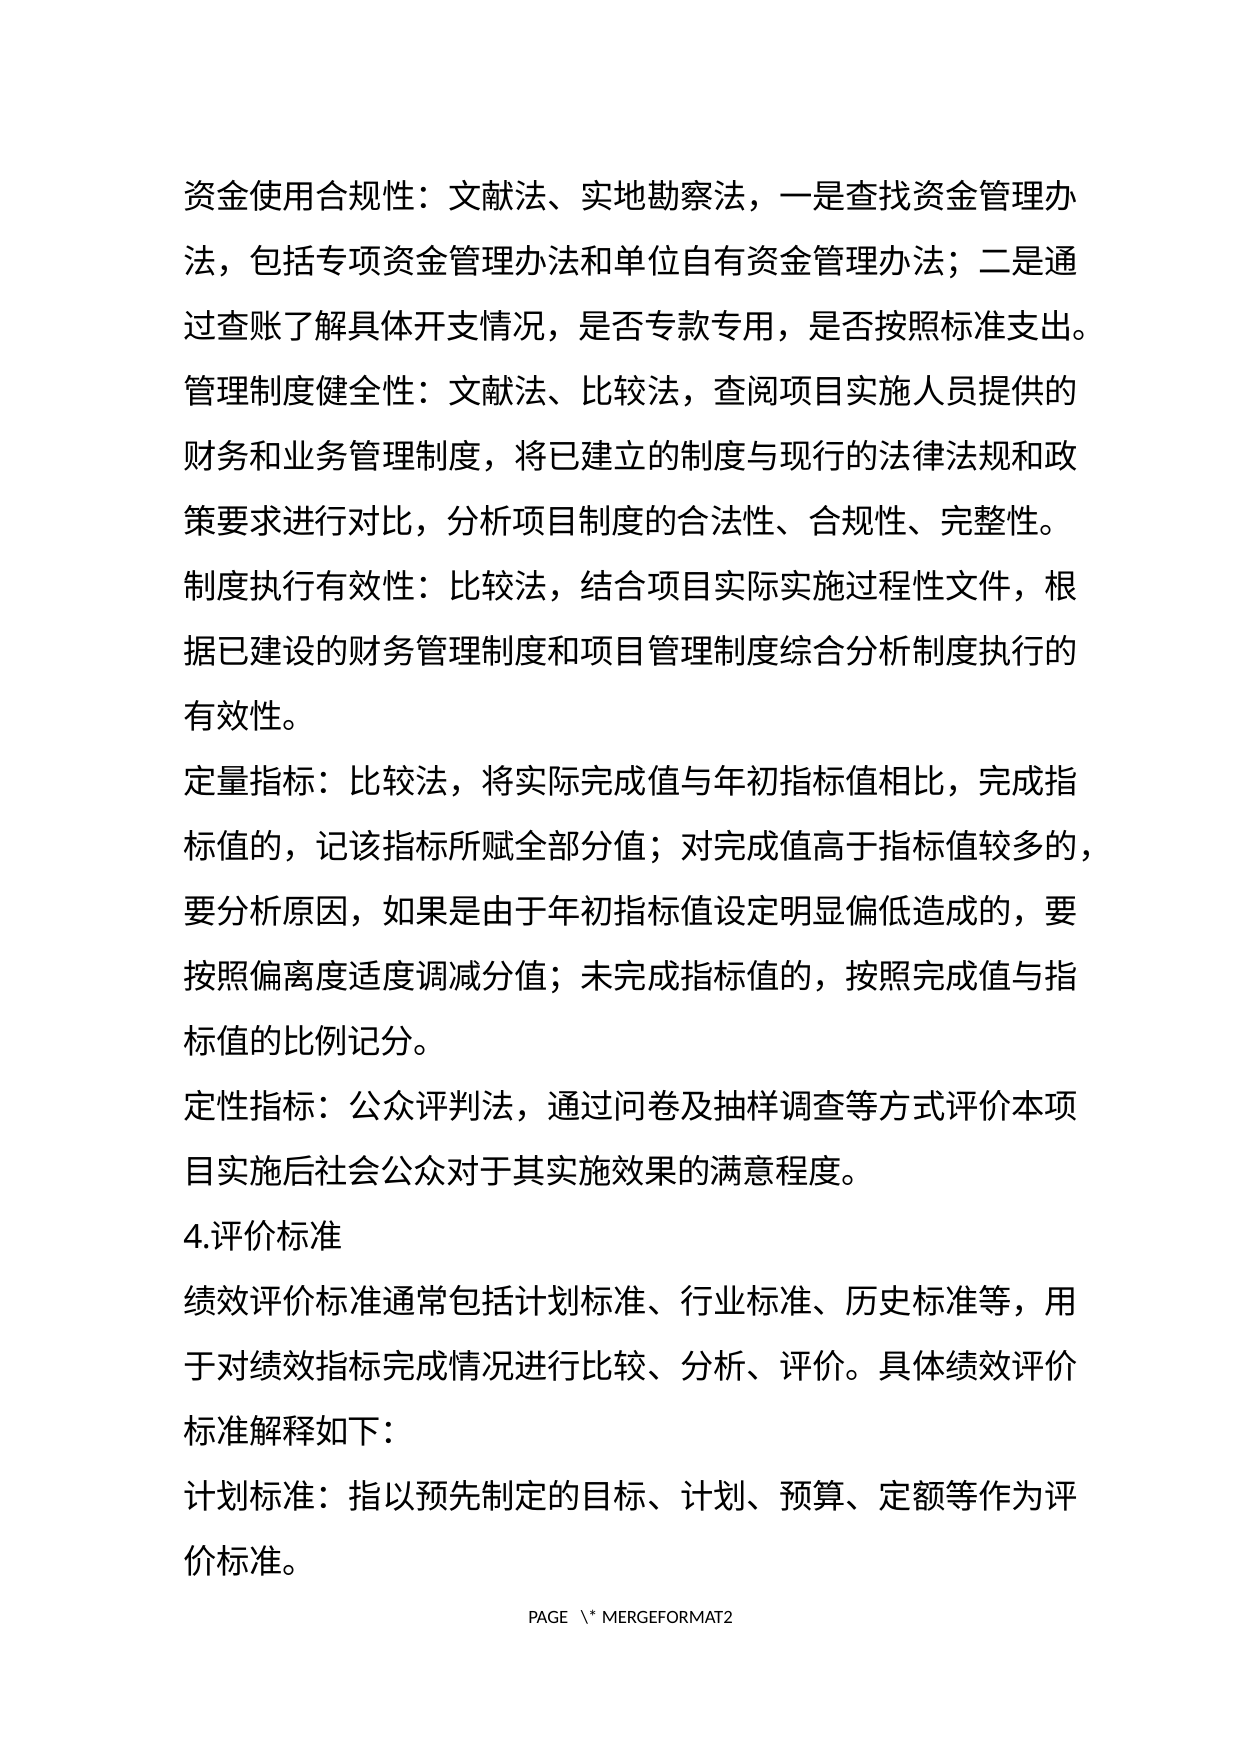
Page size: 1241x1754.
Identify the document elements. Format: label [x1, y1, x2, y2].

text [183, 162, 1078, 1592]
